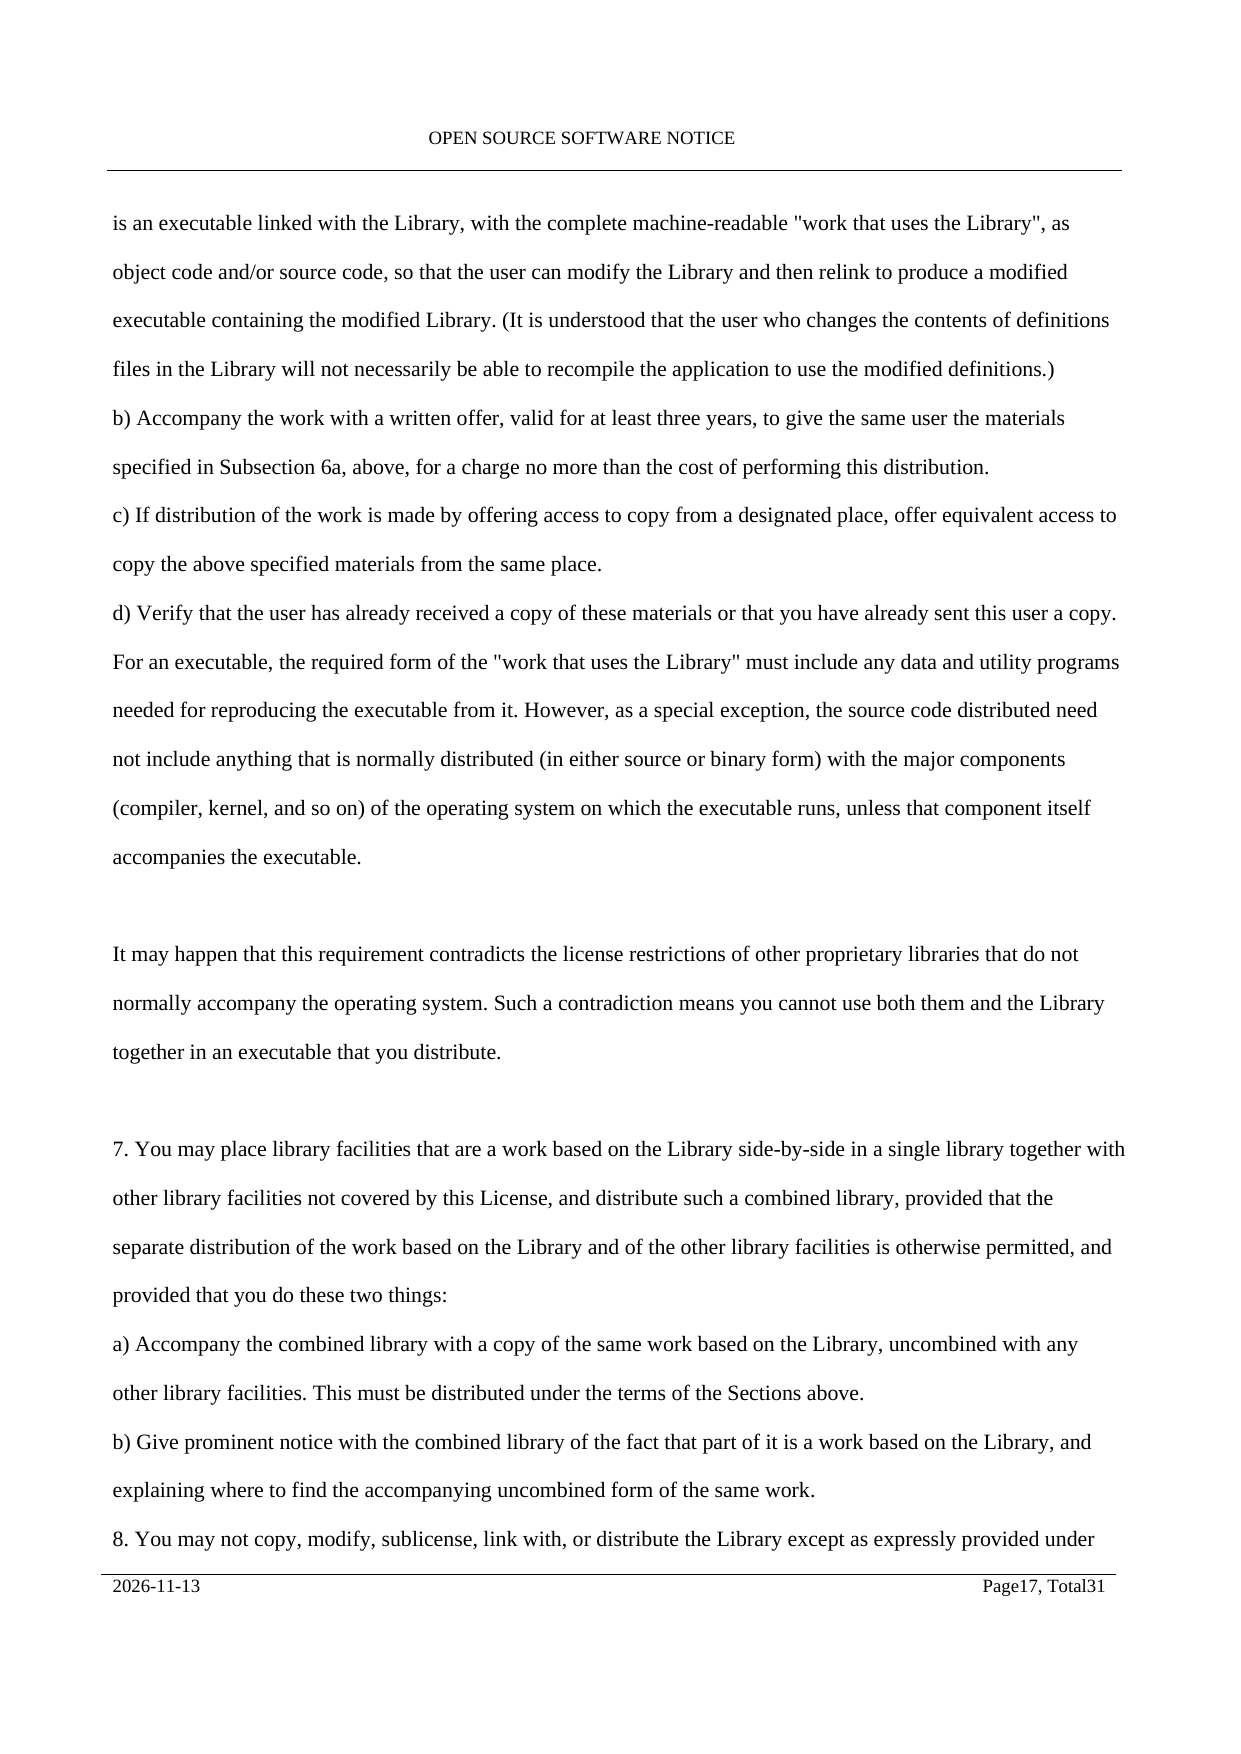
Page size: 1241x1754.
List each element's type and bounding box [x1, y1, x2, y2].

text [112, 206, 1128, 1555]
